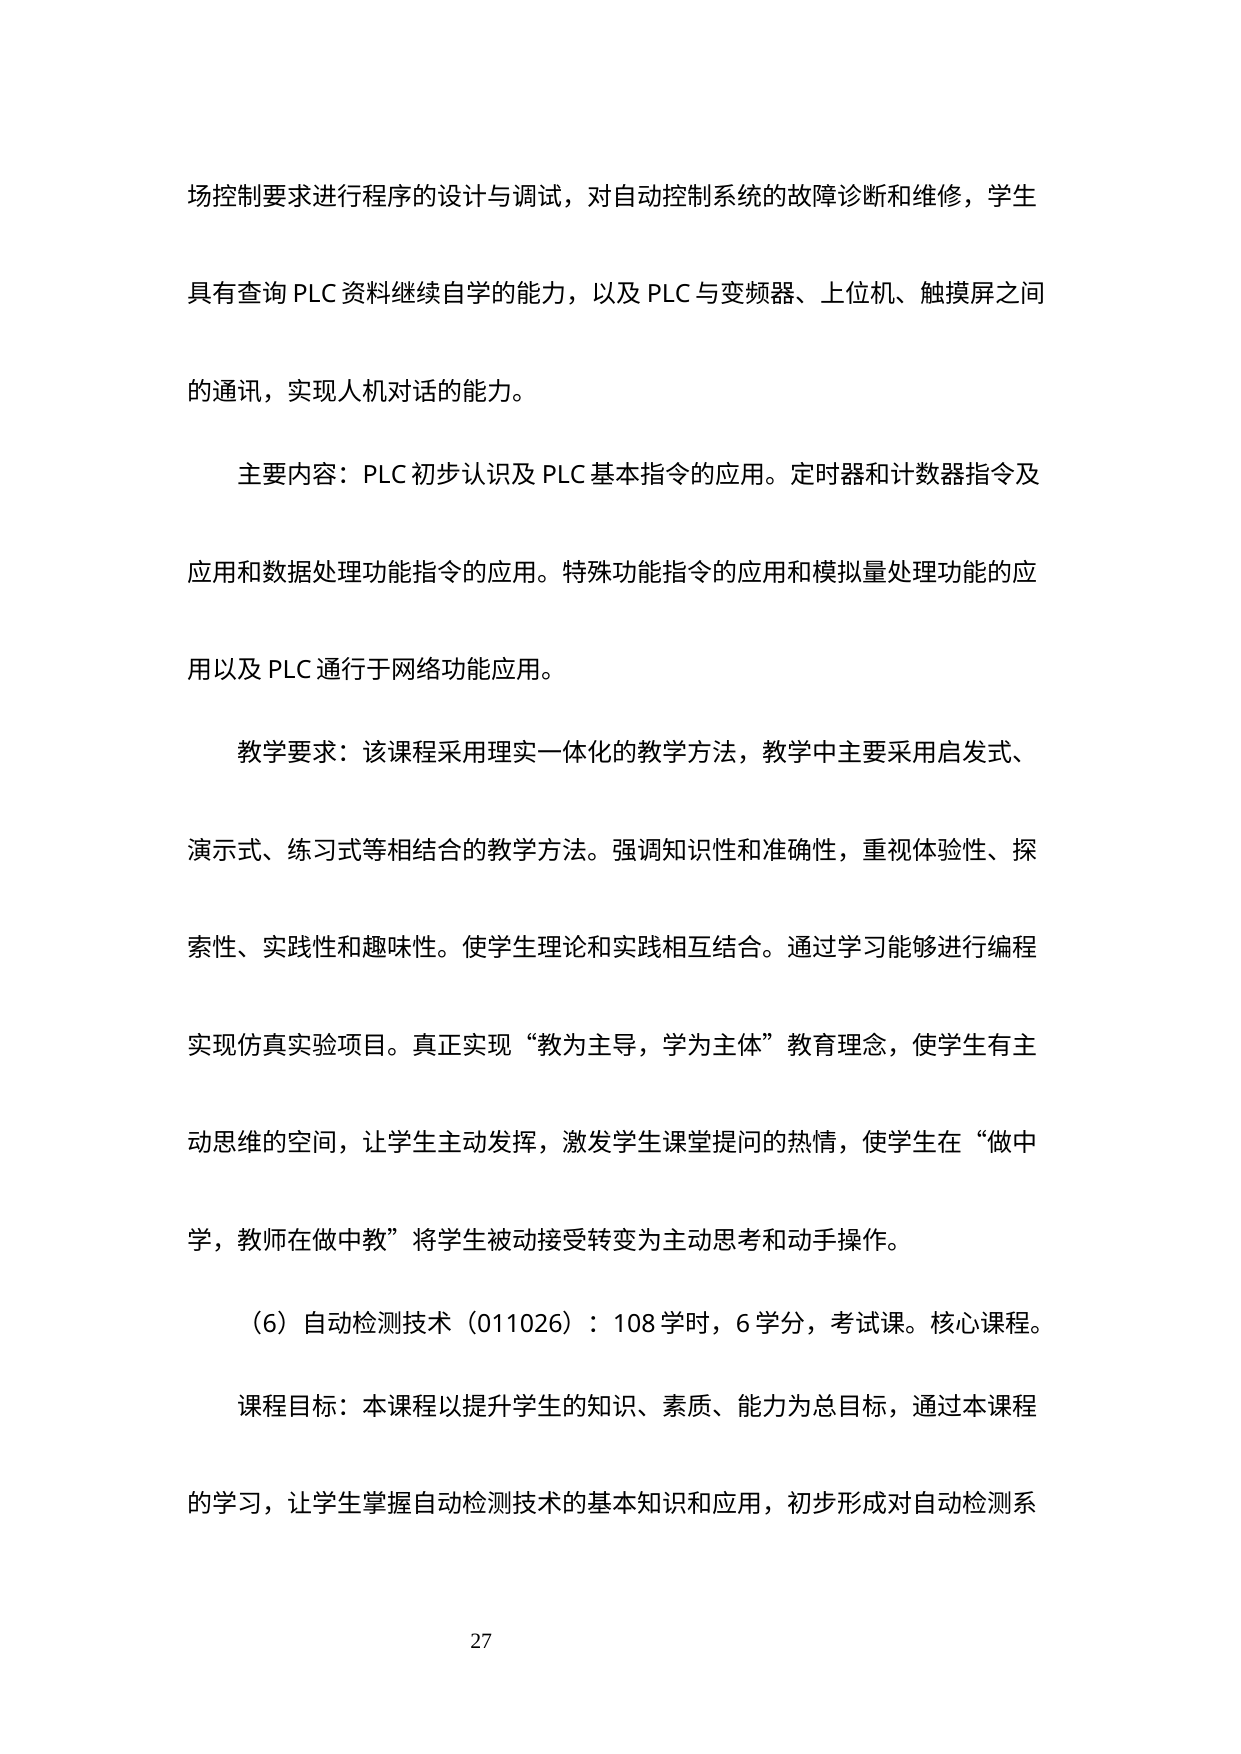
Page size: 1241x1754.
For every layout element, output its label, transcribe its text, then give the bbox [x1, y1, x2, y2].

text 教学要求：该课程采用理实一体化的教学方法，教学中主要采用启发式、演示式、练习式等相结合的教学方法。强调知识性和准确性，重视体验性、探索性、实践性和趣味性。使学生理论和实践相互结合。通过学习能够进行编程实现仿真实验项目。真正实现“教为主导，学为主体”教育理念，使学生有主动思维的空间，让学生主动发挥，激发学生课堂提问的热情，使学生在“做中学，教师在做中教”将学生被动接受转变为主动思考和动手操作。 [187, 718, 1053, 1271]
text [187, 162, 1053, 422]
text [187, 1372, 1053, 1534]
text （6）自动检测技术（011026）：108学时，6学分，考试课。核心课程。 [187, 1289, 1053, 1354]
text 主要内容：PLC初步认识及PLC基本指令的应用。定时器和计数器指令及应用和数据处理功能指令的应用。特殊功能指令的应用和模拟量处理功能的应用以及PLC通行于网络功能应用。 [187, 440, 1053, 700]
